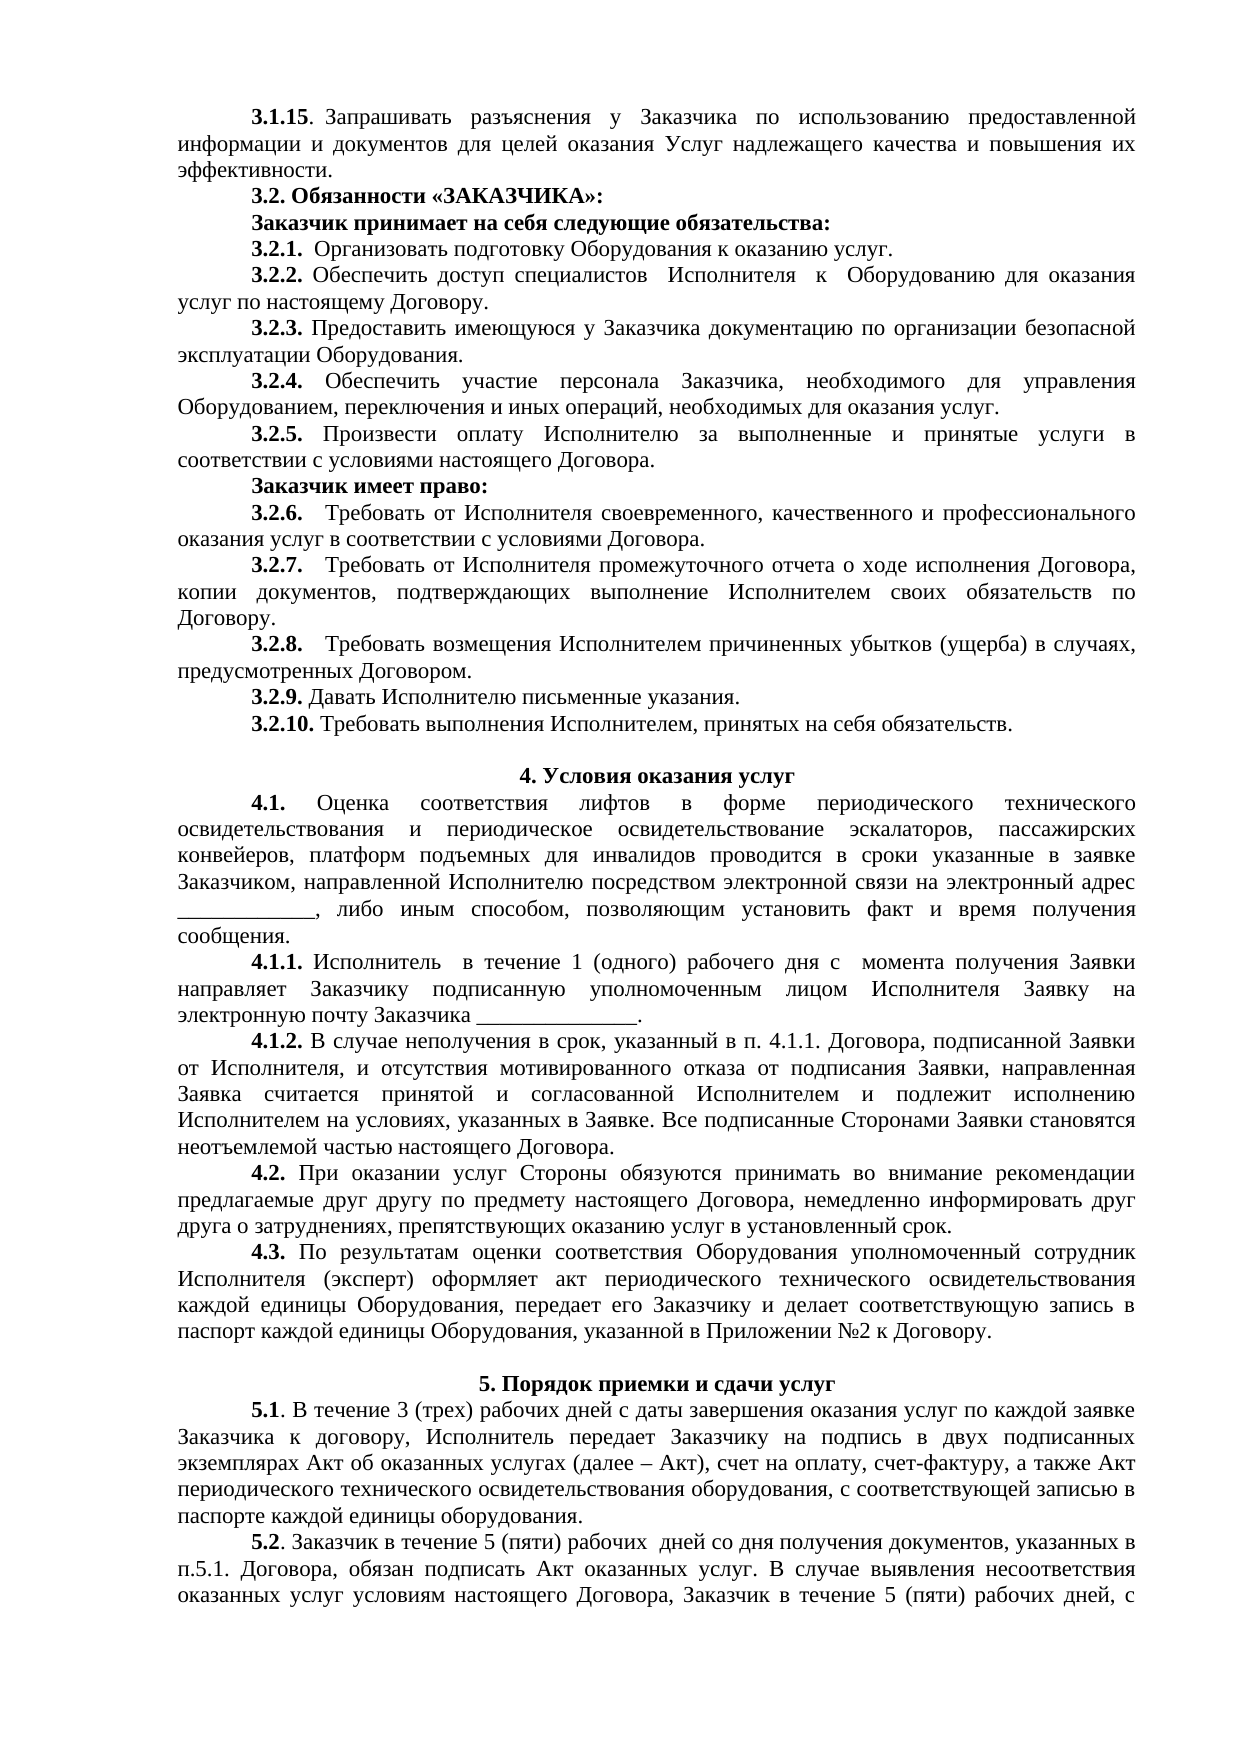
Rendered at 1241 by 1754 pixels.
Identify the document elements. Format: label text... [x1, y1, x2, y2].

text 5.1. В течение 3 (трех) рабочих дней с даты завершения оказания услуг по каждой заявке Заказчика к договору, Исполнитель передает Заказчику на подпись в двух подписанных экземплярах Акт об оказанных услугах (далее – Акт), счет на оплату, счет-фактуру, а также Акт периодического технического освидетельствования оборудования, с соответствующей записью в паспорте каждой единицы оборудования. [177, 1396, 1137, 1528]
text 4.1.2. В случае неполучения в срок, указанный в п. 4.1.1. Договора, подписанной Заявки от Исполнителя, и отсутствия мотивированного отказа от подписания Заявки, направленная Заявка считается принятой и согласованной Исполнителем и подлежит исполнению Исполнителем на условиях, указанных в Заявке. Все подписанные Сторонами Заявки становятся неотъемлемой частью настоящего Договора. [177, 1027, 1137, 1159]
text 3.2.10. Требовать выполнения Исполнителем, принятых на себя обязательств. [177, 709, 1137, 736]
text 4.1.1. Исполнитель в течение 1 (одного) рабочего дня с момента получения Заявки направляет Заказчику подписанную уполномоченным лицом Исполнителя Заявку на электронную почту Заказчика ______________. [177, 948, 1137, 1027]
text 5. Порядок приемки и сдачи услуг [177, 1370, 1137, 1396]
text 3.2.5. Произвести оплату Исполнителю за выполненные и принятые услуги в соответствии с условиями настоящего Договора. [177, 420, 1137, 472]
text 3.2.4. Обеспечить участие персонала Заказчика, необходимого для управления Оборудованием, переключения и иных операций, необходимых для оказания услуг. [177, 367, 1137, 420]
text 4.3. По результатам оценки соответствия Оборудования уполномоченный сотрудник Исполнителя (эксперт) оформляет акт периодического технического освидетельствования каждой единицы Оборудования, передает его Заказчику и делает соответствующую запись в паспорт каждой единицы Оборудования, указанной в Приложении №2 к Договору. [177, 1238, 1137, 1344]
text 3.2.9. Давать Исполнителю письменные указания. [177, 683, 1137, 709]
text Заказчик принимает на себя следующие обязательства: [177, 209, 1137, 235]
text 3.2.3. Предоставить имеющуюся у Заказчика документацию по организации безопасной эксплуатации Оборудования. [177, 314, 1137, 367]
text 4.2. При оказании услуг Стороны обязуются принимать во внимание рекомендации предлагаемые друг другу по предмету настоящего Договора, немедленно информировать друг друга о затруднениях, препятствующих оказанию услуг в установленный срок. [177, 1159, 1137, 1238]
text 3.2.6. Требовать от Исполнителя своевременного, качественного и профессионального оказания услуг в соответствии с условиями Договора. [177, 499, 1137, 551]
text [177, 1528, 1137, 1607]
text 3.2. Обязанности «ЗАКАЗЧИКА»: [177, 182, 1137, 209]
text 4.1. Оценка соответствия лифтов в форме периодического технического освидетельствования и периодическое освидетельствование эскалаторов, пассажирских конвейеров, платформ подъемных для инвалидов проводится в сроки указанные в заявке Заказчиком, направленной Исполнителю посредством электронной связи на электронный адрес ____________, либо иным способом, позволяющим установить факт и время получения сообщения. [177, 789, 1137, 948]
text 3.2.2. Обеспечить доступ специалистов Исполнителя к Оборудованию для оказания услуг по настоящему Договору. [177, 262, 1137, 314]
text 3.2.1. Организовать подготовку Оборудования к оказанию услуг. [177, 235, 1137, 262]
text 3.2.8. Требовать возмещения Исполнителем причиненных убытков (ущерба) в случаях, предусмотренных Договором. [177, 631, 1137, 683]
text 3.2.7. Требовать от Исполнителя промежуточного отчета о ходе исполнения Договора, копии документов, подтверждающих выполнение Исполнителем своих обязательств по Договору. [177, 551, 1137, 631]
text 3.1.15. Запрашивать разъяснения у Заказчика по использованию предоставленной информации и документов для целей оказания Услуг надлежащего качества и повышения их эффективности. [177, 103, 1137, 182]
text 4. Условия оказания услуг [177, 762, 1137, 789]
text Заказчик имеет право: [177, 472, 1137, 499]
